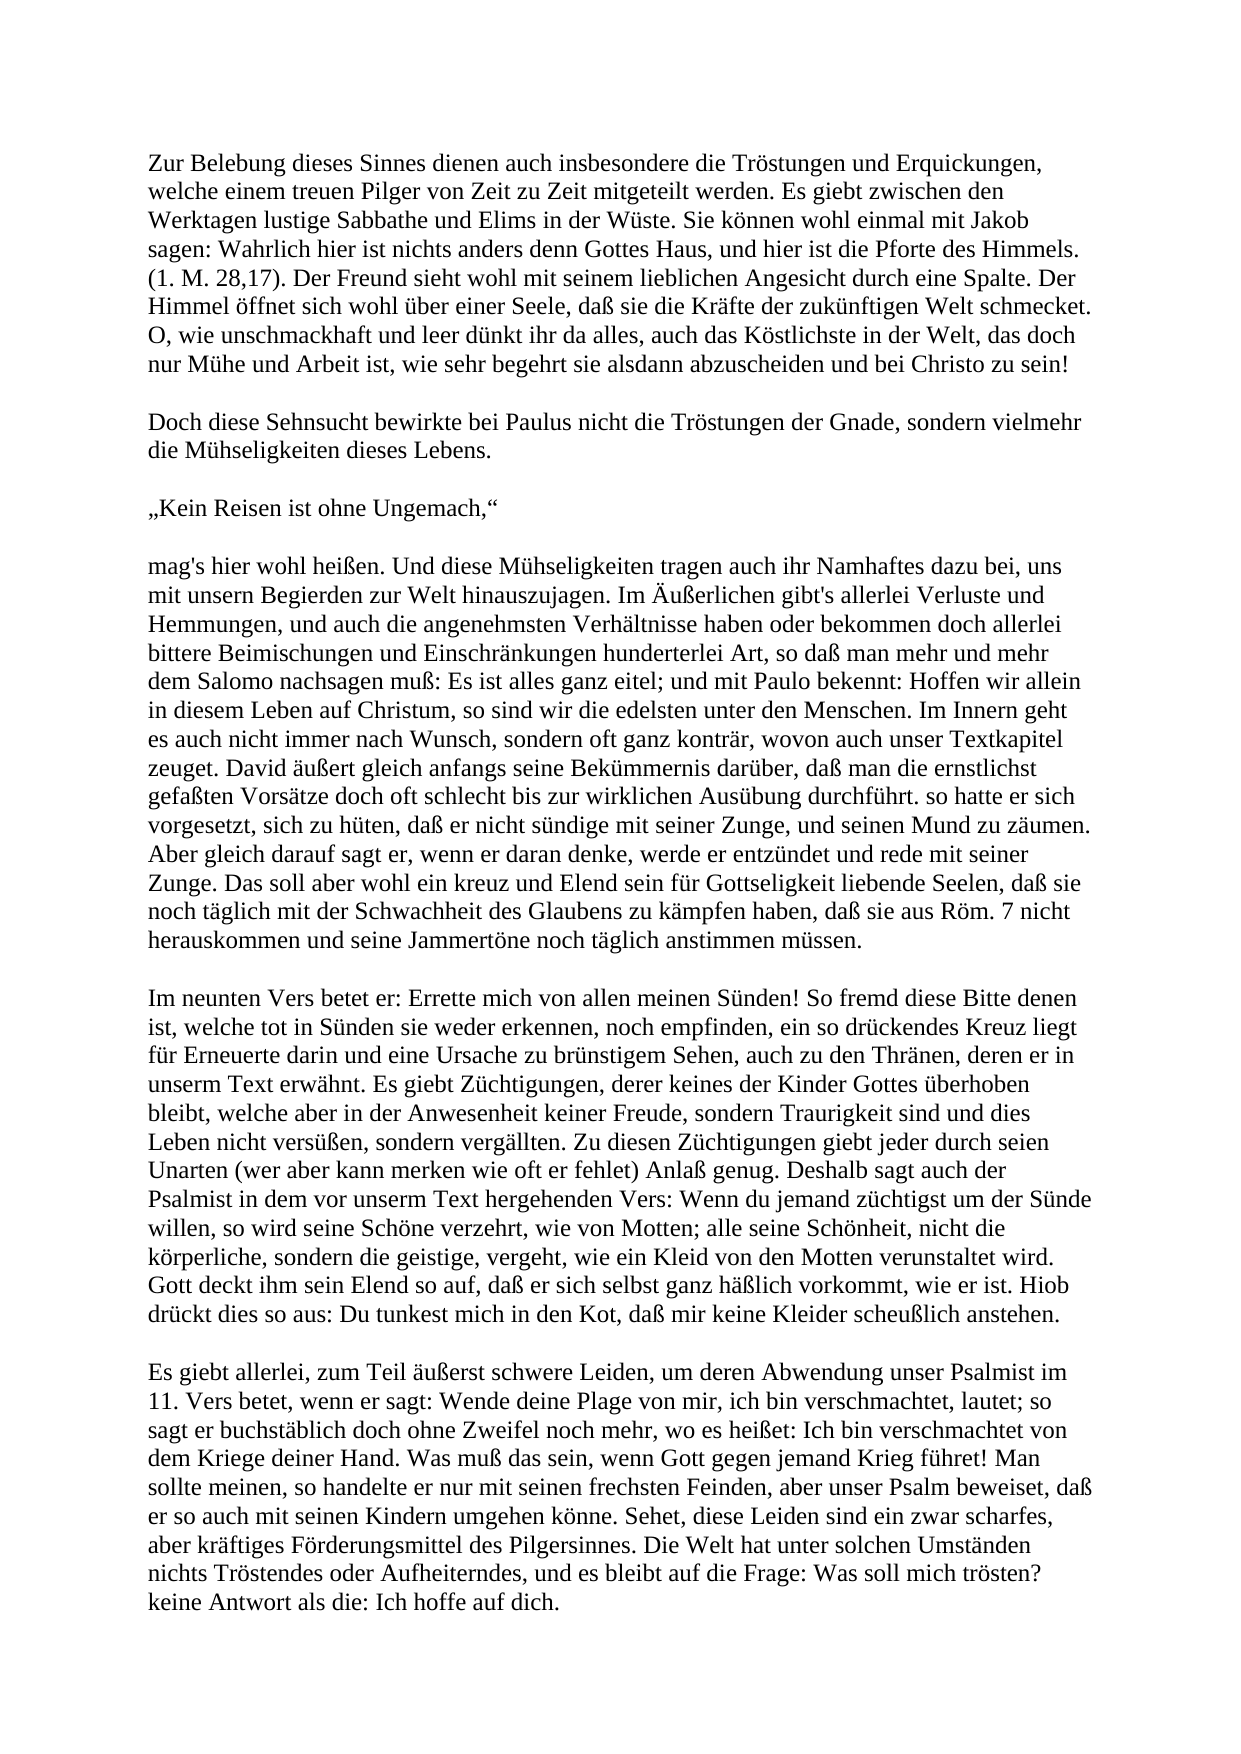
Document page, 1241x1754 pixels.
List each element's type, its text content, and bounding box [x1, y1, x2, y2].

text mag's hier wohl heißen. Und diese Mühseligkeiten tragen auch ihr Namhaftes dazu bei, uns mit unsern Begierden zur Welt hinauszujagen. Im Äußerlichen gibt's allerlei Verluste und Hemmungen, und auch die angenehmsten Verhältnisse haben oder bekommen doch allerlei bittere Beimischungen und Einschränkungen hunderterlei Art, so daß man mehr und mehr dem Salomo nachsagen muß: Es ist alles ganz eitel; und mit Paulo bekennt: Hoffen wir allein in diesem Leben auf Christum, so sind wir die edelsten unter den Menschen. Im Innern geht es auch nicht immer nach Wunsch, sondern oft ganz konträr, wovon auch unser Textkapitel zeuget. David äußert gleich anfangs seine Bekümmernis darüber, daß man die ernstlichst gefaßten Vorsätze doch oft schlecht bis zur wirklichen Ausübung durchführt. so hatte er sich vorgesetzt, sich zu hüten, daß er nicht sündige mit seiner Zunge, und seinen Mund zu zäumen. Aber gleich darauf sagt er, wenn er daran denke, werde er entzündet und rede mit seiner Zunge. Das soll aber wohl ein kreuz und Elend sein für Gottseligkeit liebende Seelen, daß sie noch täglich mit der Schwachheit des Glaubens zu kämpfen haben, daß sie aus Röm. 7 nicht herauskommen und seine Jammertöne noch täglich anstimmen müssen. [148, 551, 1093, 954]
text Es giebt allerlei, zum Teil äußerst schwere Leiden, um deren Abwendung unser Psalmist im 11. Vers betet, wenn er sagt: Wende deine Plage von mir, ich bin verschmachtet, lautet; so sagt er buchstäblich doch ohne Zweifel noch mehr, wo es heißet: Ich bin verschmachtet von dem Kriege deiner Hand. Was muß das sein, wenn Gott gegen jemand Krieg führet! Man sollte meinen, so handelte er nur mit seinen frechsten Feinden, aber unser Psalm beweiset, daß er so auch mit seinen Kindern umgehen könne. Sehet, diese Leiden sind ein zwar scharfes, aber kräftiges Förderungsmittel des Pilgersinnes. Die Welt hat unter solchen Umständen nichts Tröstendes oder Aufheiterndes, und es bleibt auf die Frage: Was soll mich trösten? keine Antwort als die: Ich hoffe auf dich. [148, 1357, 1093, 1616]
text Im neunten Vers betet er: Errette mich von allen meinen Sünden! So fremd diese Bitte denen ist, welche tot in Sünden sie weder erkennen, noch empfinden, ein so drückendes Kreuz liegt für Erneuerte darin und eine Ursache zu brünstigem Sehen, auch zu den Thränen, deren er in unserm Text erwähnt. Es giebt Züchtigungen, derer keines der Kinder Gottes überhoben bleibt, welche aber in der Anwesenheit keiner Freude, sondern Traurigkeit sind und dies Leben nicht versüßen, sondern vergällten. Zu diesen Züchtigungen giebt jeder durch seien Unarten (wer aber kann merken wie oft er fehlet) Anlaß genug. Deshalb sagt auch der Psalmist in dem vor unserm Text hergehenden Vers: Wenn du jemand züchtigst um der Sünde willen, so wird seine Schöne verzehrt, wie von Motten; alle seine Schönheit, nicht die körperliche, sondern die geistige, vergeht, wie ein Kleid von den Motten verunstaltet wird. Gott deckt ihm sein Elend so auf, daß er sich selbst ganz häßlich vorkommt, wie er ist. Hiob drückt dies so aus: Du tunkest mich in den Kot, daß mir keine Kleider scheußlich anstehen. [148, 983, 1093, 1328]
text „Kein Reisen ist ohne Ungemach,“ [148, 493, 1093, 522]
text Zur Belebung dieses Sinnes dienen auch insbesondere die Tröstungen und Erquickungen, welche einem treuen Pilger von Zeit zu Zeit mitgeteilt werden. Es giebt zwischen den Werktagen lustige Sabbathe und Elims in der Wüste. Sie können wohl einmal mit Jakob sagen: Wahrlich hier ist nichts anders denn Gottes Haus, und hier ist die Pforte des Himmels. (1. M. 28,17). Der Freund sieht wohl mit seinem lieblichen Angesicht durch eine Spalte. Der Himmel öffnet sich wohl über einer Seele, daß sie die Kräfte der zukünftigen Welt schmecket. O, wie unschmackhaft und leer dünkt ihr da alles, auch das Köstlichste in der Welt, das doch nur Mühe und Arbeit ist, wie sehr begehrt sie alsdann abzuscheiden und bei Christo zu sein! [148, 148, 1093, 378]
text Doch diese Sehnsucht bewirkte bei Paulus nicht die Tröstungen der Gnade, sondern vielmehr die Mühseligkeiten dieses Lebens. [148, 407, 1093, 464]
